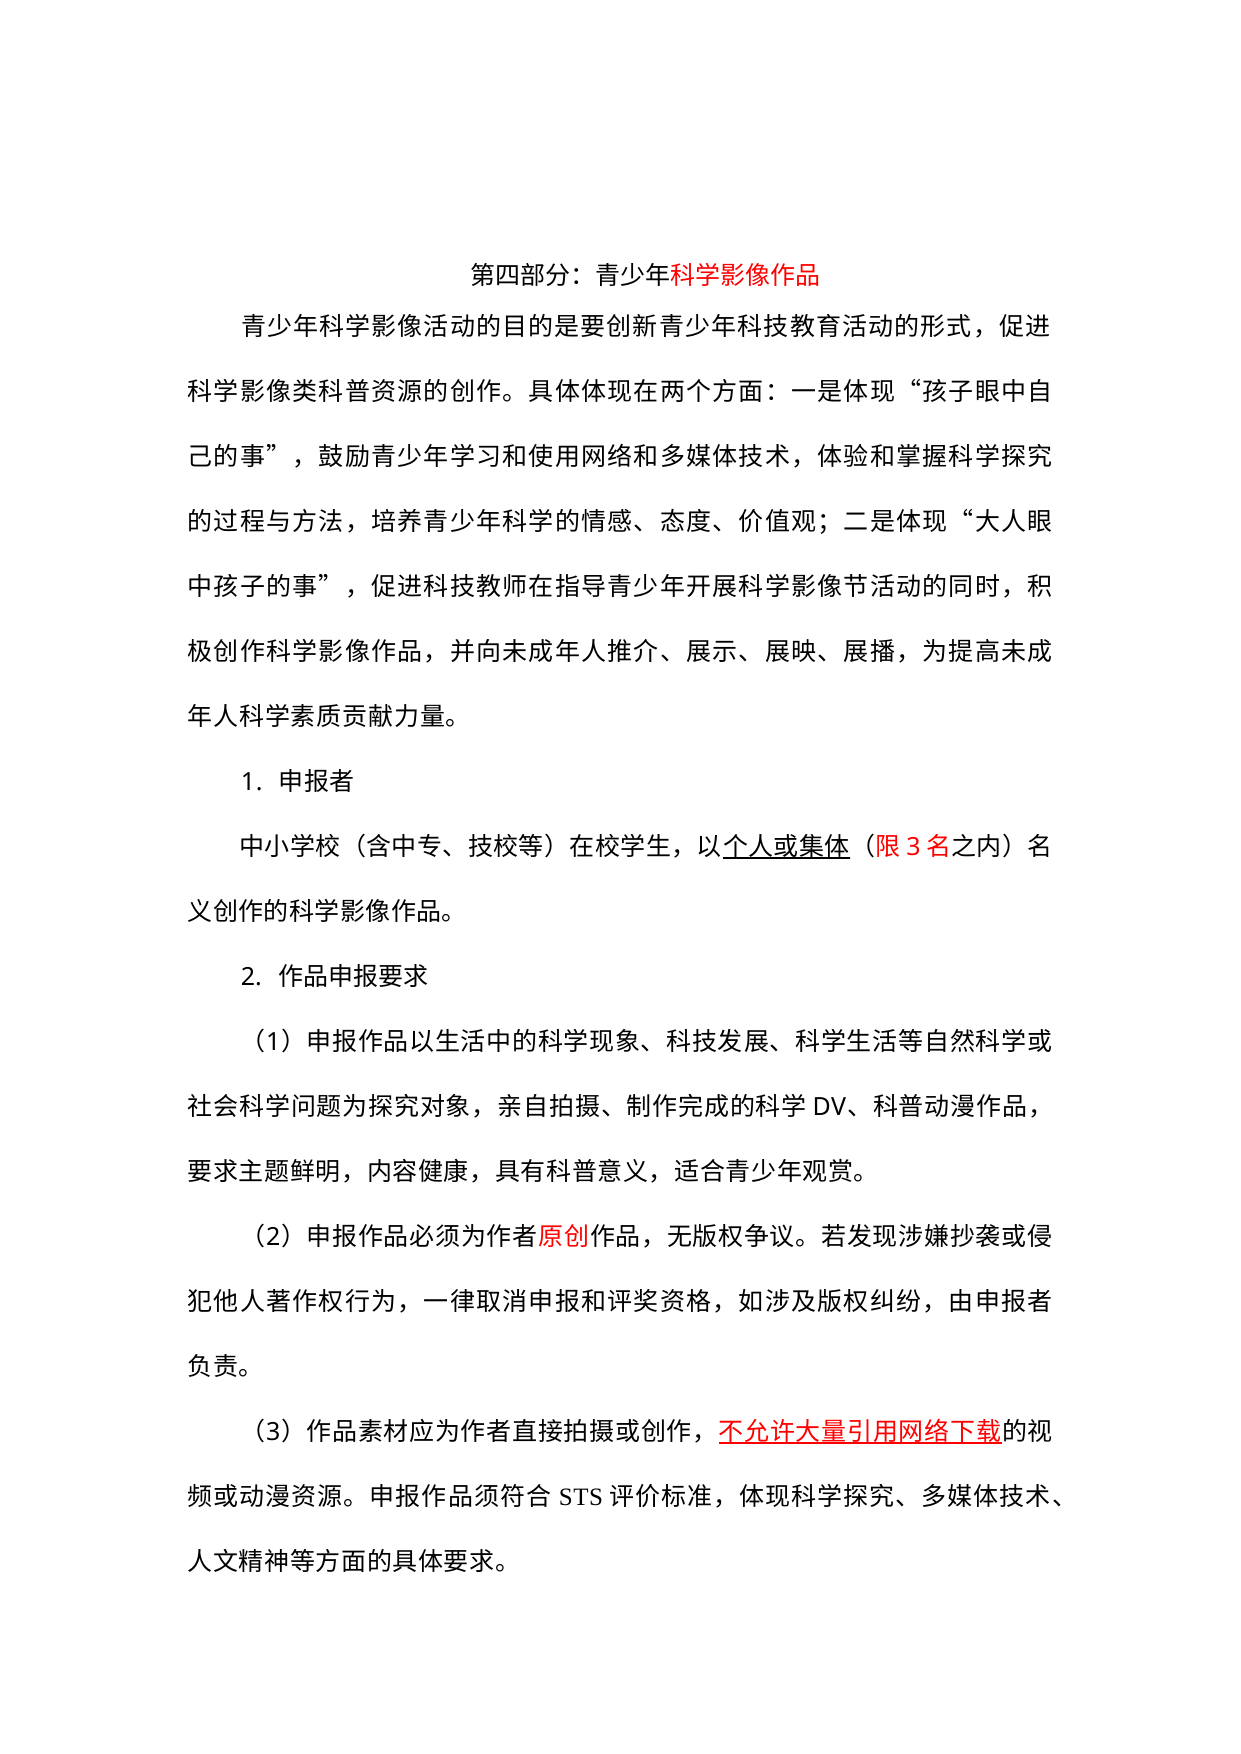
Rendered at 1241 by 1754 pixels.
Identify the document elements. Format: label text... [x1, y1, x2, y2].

list 作品申报要求 [241, 942, 1053, 1007]
text 中小学校（含中专、技校等）在校学生，以个人或集体（限3名之内）名义创作的科学影像作品。 [187, 812, 1053, 942]
text （3）作品素材应为作者直接拍摄或创作，不允许大量引用网络下载的视频或动漫资源。申报作品须符合STS评价标准，体现科学探究、多媒体技术、人文精神等方面的具体要求。 [187, 1397, 1053, 1592]
text （1）申报作品以生活中的科学现象、科技发展、科学生活等自然科学或社会科学问题为探究对象，亲自拍摄、制作完成的科学DV、科普动漫作品，要求主题鲜明，内容健康，具有科普意义，适合青少年观赏。 [187, 1007, 1053, 1202]
text 青少年科学影像活动的目的是要创新青少年科技教育活动的形式，促进科学影像类科普资源的创作。具体体现在两个方面：一是体现“孩子眼中自己的事”，鼓励青少年学习和使用网络和多媒体技术，体验和掌握科学探究的过程与方法，培养青少年科学的情感、态度、价值观；二是体现“大人眼中孩子的事”，促进科技教师在指导青少年开展科学影像节活动的同时，积极创作科学影像作品，并向未成年人推介、展示、展映、展播，为提高未成年人科学素质贡献力量。 [187, 292, 1053, 747]
text 第四部分：青少年科学影像作品 [187, 227, 1053, 292]
text （2）申报作品必须为作者原创作品，无版权争议。若发现涉嫌抄袭或侵犯他人著作权行为，一律取消申报和评奖资格，如涉及版权纠纷，由申报者负责。 [187, 1202, 1053, 1397]
list 申报者 [241, 747, 1053, 812]
